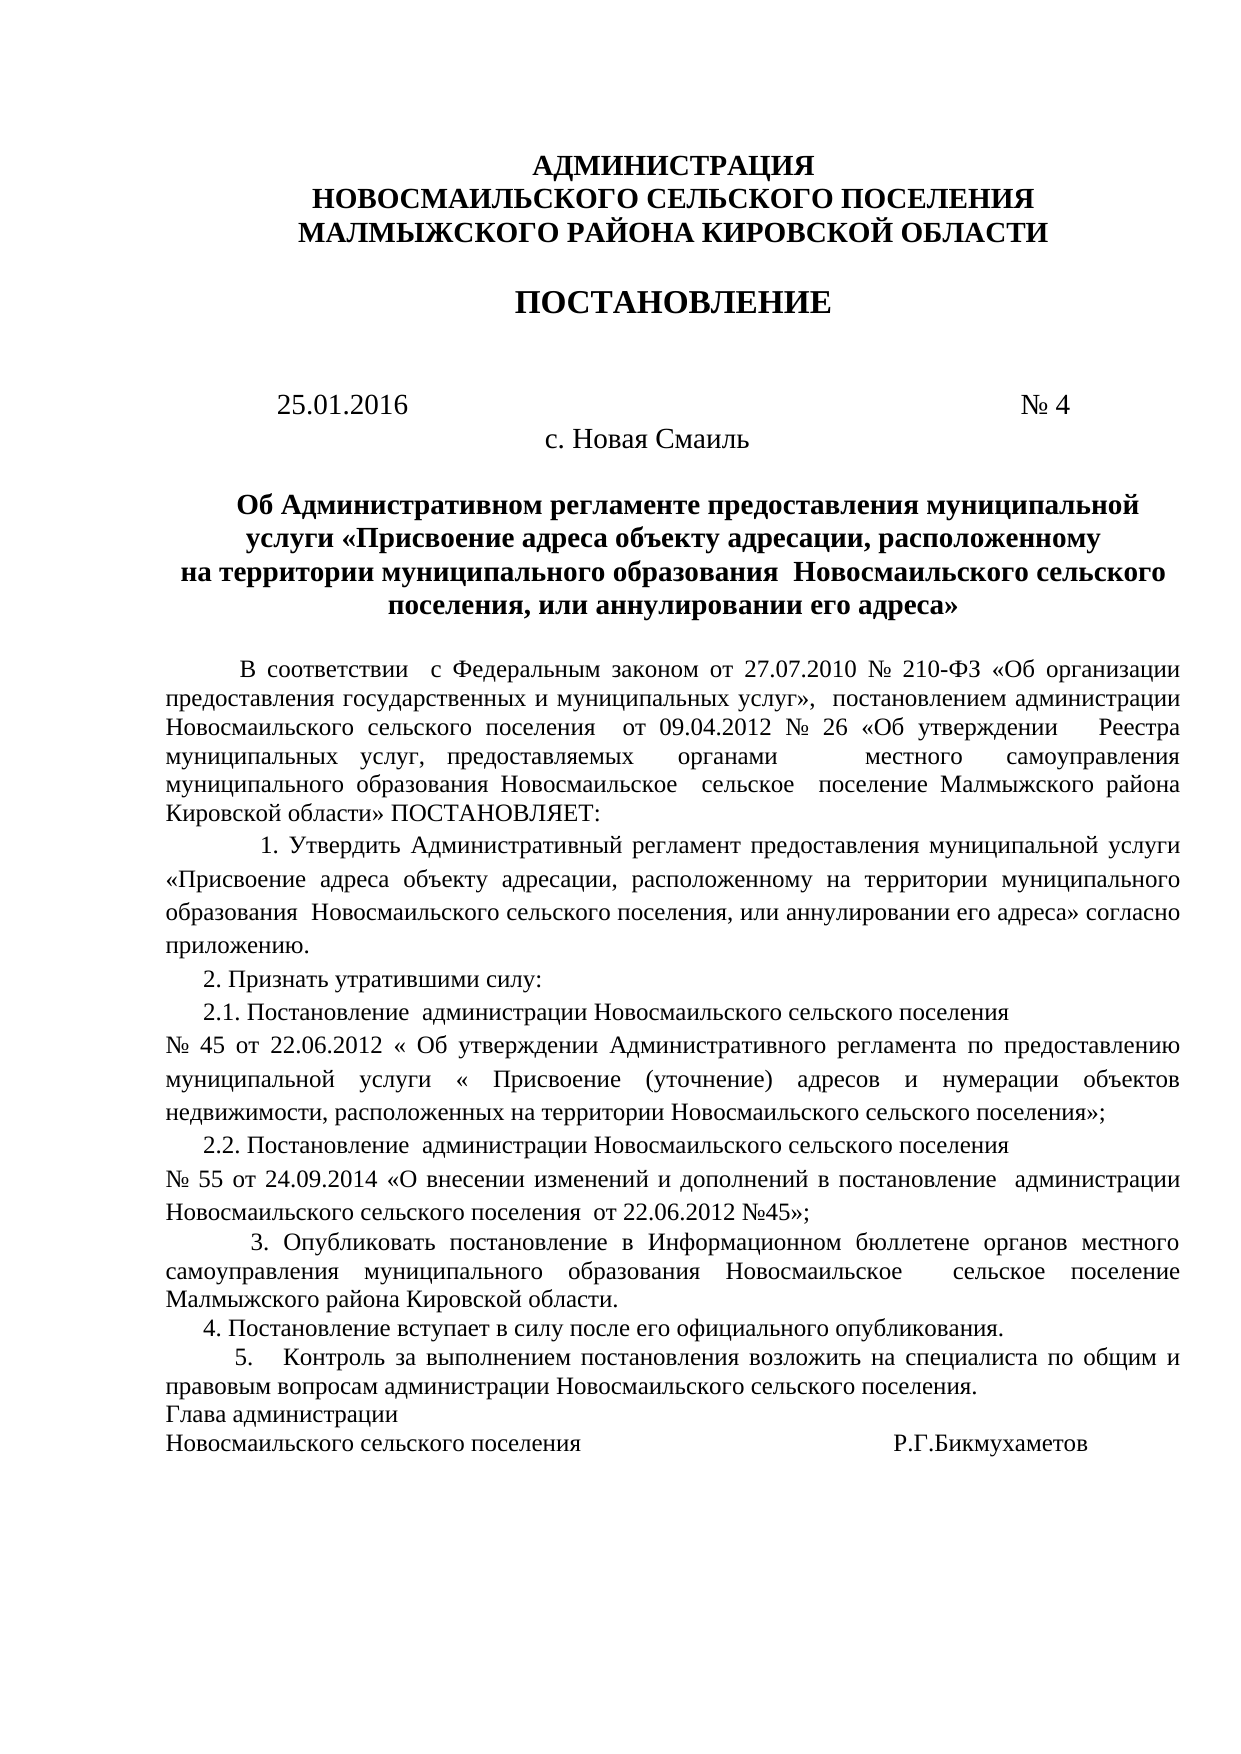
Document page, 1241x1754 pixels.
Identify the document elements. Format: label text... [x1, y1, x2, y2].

title 2.2. Постановление администрации Новосмаильского сельского поселения [165, 1127, 1181, 1160]
title 2. Признать утратившими силу: [165, 960, 1181, 994]
title МАЛМЫЖСКОГО РАЙОНА КИРОВСКОЙ ОБЛАСТИ [165, 215, 1181, 248]
title на территории муниципального образования Новосмаильского сельского [165, 554, 1181, 588]
text 25.01.2016 № 4 [165, 387, 1181, 421]
title поселения, или аннулировании его адреса» [165, 588, 1181, 621]
text 5. Контроль за выполнением постановления возложить на специалиста по общим и правовым вопросам администрации Новосмаильского сельского поселения. [165, 1342, 1181, 1399]
text 4. Постановление вступает в силу после его официального опубликования. [165, 1313, 1181, 1342]
text В соответствии с Федеральным законом от 27.07.2010 № 210-ФЗ «Об организации предоставления государственных и муниципальных услуг», постановлением администрации Новосмаильского сельского поселения от 09.04.2012 № 26 «Об утверждении Реестра муниципальных услуг, предоставляемых органами местного самоуправления муниципального образования Новосмаильское сельское поселение Малмыжского района Кировской области» ПОСТАНОВЛЯЕТ: [165, 654, 1181, 827]
text с. Новая Смаиль [165, 421, 1181, 454]
title НОВОСМАИЛЬСКОГО СЕЛЬСКОГО ПОСЕЛЕНИЯ [165, 181, 1181, 215]
text Новосмаильского сельского поселения Р.Г.Бикмухаметов [165, 1428, 1181, 1457]
title 2.1. Постановление администрации Новосмаильского сельского поселения [165, 994, 1181, 1027]
title АДМИНИСТРАЦИЯ [165, 148, 1181, 181]
title Об Административном регламенте предоставления муниципальной услуги «Присвоение адреса объекту адресации, расположенному [165, 488, 1181, 554]
text Глава администрации [165, 1399, 1181, 1428]
text ПОСТАНОВЛЕНИЕ [165, 282, 1181, 320]
title № 55 от 24.09.2014 «О внесении изменений и дополнений в постановление администрации Новосмаильского сельского поселения от 22.06.2012 №45»; [165, 1160, 1181, 1227]
title № 45 от 22.06.2012 « Об утверждении Административного регламента по предоставлению муниципальной услуги « Присвоение (уточнение) адресов и нумерации объектов недвижимости, расположенных на территории Новосмаильского сельского поселения»; [165, 1027, 1181, 1127]
title 1. Утвердить Административный регламент предоставления муниципальной услуги «Присвоение адреса объекту адресации, расположенному на территории муниципального образования Новосмаильского сельского поселения, или аннулировании его адреса» согласно приложению. [165, 827, 1181, 960]
text 3. Опубликовать постановление в Информационном бюллетене органов местного самоуправления муниципального образования Новосмаильское сельское поселение Малмыжского района Кировской области. [165, 1227, 1181, 1313]
